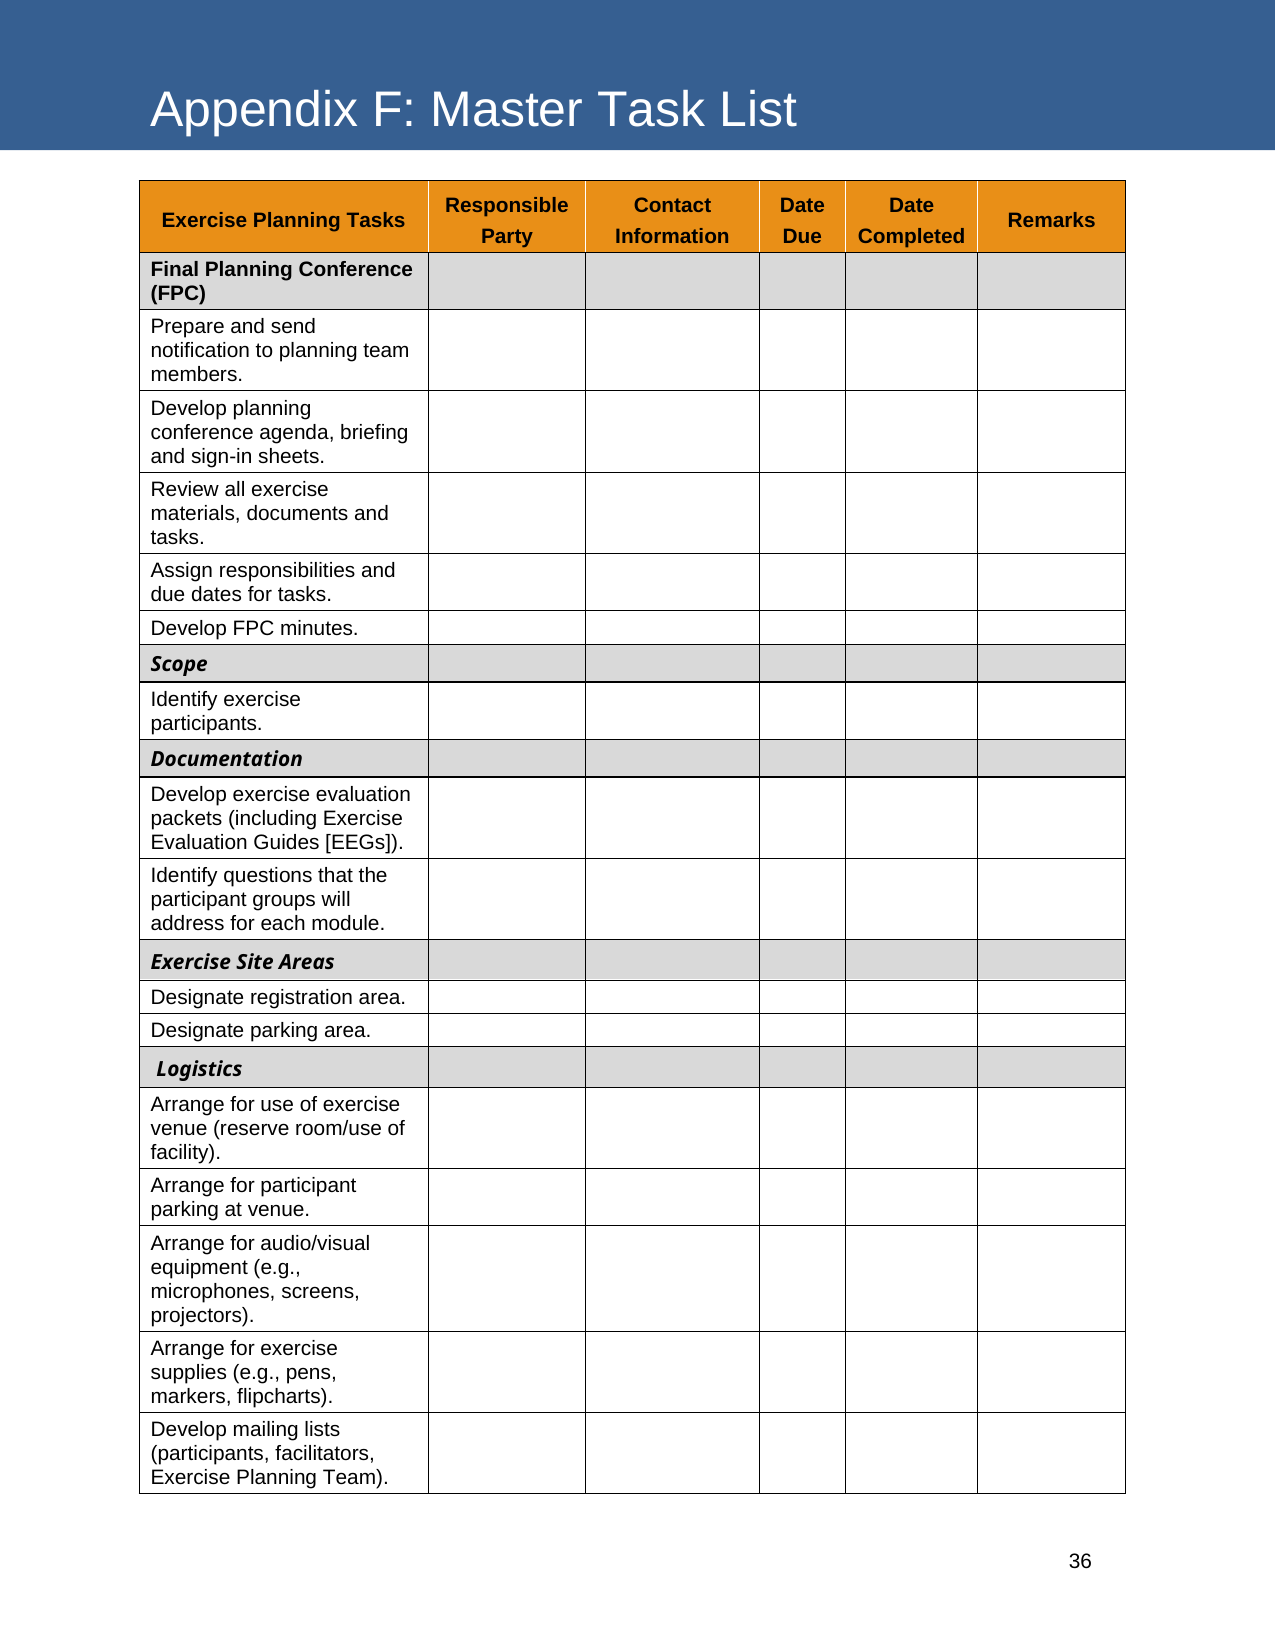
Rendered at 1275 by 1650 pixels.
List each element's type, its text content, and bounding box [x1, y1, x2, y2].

table_cell [760, 778, 845, 858]
table_cell [846, 1332, 977, 1412]
table_cell [429, 310, 585, 390]
table_cell [429, 683, 585, 739]
table_cell [978, 1047, 1125, 1087]
table_cell [846, 940, 977, 979]
table_cell [846, 391, 977, 472]
table_cell [978, 1169, 1125, 1225]
table_cell [429, 940, 585, 979]
table_cell [978, 1226, 1125, 1331]
table_cell [846, 1047, 977, 1087]
table_cell [586, 1332, 759, 1412]
table_cell Arrange for use of exercise venue (reserve room/use of facility). [140, 1088, 428, 1168]
table_cell [586, 740, 759, 776]
table_cell [760, 554, 845, 610]
table_cell [586, 1169, 759, 1225]
table_cell [846, 1169, 977, 1225]
table_cell [429, 1047, 585, 1087]
table_cell [760, 391, 845, 472]
table_cell [978, 683, 1125, 739]
table_header Contact Information [586, 181, 759, 252]
table_cell [429, 981, 585, 1013]
table_cell [760, 310, 845, 390]
table_cell [760, 859, 845, 939]
table_cell [586, 611, 759, 643]
table_cell [429, 1332, 585, 1412]
table_cell [429, 1413, 585, 1493]
table_cell [429, 1088, 585, 1168]
table_cell [846, 1014, 977, 1046]
table_cell Develop exercise evaluation packets (including Exercise Evaluation Guides [EEGs]). [140, 778, 428, 858]
table_cell [978, 981, 1125, 1013]
table_cell [978, 1332, 1125, 1412]
table_cell [760, 645, 845, 681]
table_cell [846, 981, 977, 1013]
table_cell [978, 253, 1125, 309]
table_cell [586, 940, 759, 979]
table_cell [429, 611, 585, 643]
table_cell [760, 1226, 845, 1331]
table_cell [760, 981, 845, 1013]
table_cell [586, 1047, 759, 1087]
table_cell Designate parking area. [140, 1014, 428, 1046]
table_cell [978, 473, 1125, 553]
table_cell [978, 310, 1125, 390]
table_cell Scope [140, 645, 428, 681]
table_cell Develop planning conference agenda, briefing and sign-in sheets. [140, 391, 428, 472]
table_cell [760, 611, 845, 643]
table_cell [760, 1169, 845, 1225]
table_cell [846, 645, 977, 681]
table_cell Identify questions that the participant groups will address for each module. [140, 859, 428, 939]
table_cell Prepare and send notification to planning team members. [140, 310, 428, 390]
table_cell [429, 554, 585, 610]
table_cell Exercise Site Areas [140, 940, 428, 979]
table_cell [429, 1169, 585, 1225]
table_cell [760, 1413, 845, 1493]
table_cell [846, 554, 977, 610]
table_header Date Completed [846, 181, 977, 252]
table_header Remarks [978, 181, 1125, 252]
table_cell Final Planning Conference (FPC) [140, 253, 428, 309]
table_cell [760, 940, 845, 979]
table_cell [978, 391, 1125, 472]
table_cell [429, 740, 585, 776]
table_cell [429, 391, 585, 472]
table_cell [586, 778, 759, 858]
table_cell [586, 1226, 759, 1331]
table_cell [586, 859, 759, 939]
table_cell [978, 1413, 1125, 1493]
table_cell [846, 611, 977, 643]
table_cell [846, 740, 977, 776]
table_cell [586, 1413, 759, 1493]
table_cell [846, 473, 977, 553]
table_cell Review all exercise materials, documents and tasks. [140, 473, 428, 553]
table_cell [586, 1014, 759, 1046]
table_cell [846, 310, 977, 390]
table_cell [978, 611, 1125, 643]
table_cell Develop FPC minutes. [140, 611, 428, 643]
table_header Exercise Planning Tasks [140, 181, 428, 252]
table_cell [978, 1014, 1125, 1046]
table_cell [978, 1088, 1125, 1168]
table_cell [978, 554, 1125, 610]
table_cell [586, 554, 759, 610]
table_cell [846, 253, 977, 309]
table_header Date Due [760, 181, 845, 252]
table_cell Logistics [140, 1047, 428, 1087]
table_cell [429, 1226, 585, 1331]
table_cell [846, 859, 977, 939]
table_cell [846, 1413, 977, 1493]
table_cell [586, 683, 759, 739]
table_cell [978, 940, 1125, 979]
table_cell [429, 859, 585, 939]
table_cell [978, 859, 1125, 939]
table_cell [760, 253, 845, 309]
table_cell [586, 473, 759, 553]
table_cell [978, 645, 1125, 681]
table_cell [586, 391, 759, 472]
table_cell Documentation [140, 740, 428, 776]
table_cell [760, 1047, 845, 1087]
table_cell [760, 683, 845, 739]
table_cell [586, 310, 759, 390]
table_cell [760, 473, 845, 553]
table_cell [760, 740, 845, 776]
table_cell [846, 1226, 977, 1331]
table_cell [429, 1014, 585, 1046]
table_cell [846, 1088, 977, 1168]
table_cell [586, 253, 759, 309]
table_header Responsible Party [429, 181, 585, 252]
table_cell Identify exercise participants. [140, 683, 428, 739]
table_cell [978, 740, 1125, 776]
table_cell [760, 1332, 845, 1412]
table_cell Assign responsibilities and due dates for tasks. [140, 554, 428, 610]
table_cell [846, 683, 977, 739]
table_cell [429, 253, 585, 309]
table_cell [586, 981, 759, 1013]
table_cell [429, 778, 585, 858]
table_cell [846, 778, 977, 858]
table_cell Arrange for audio/visual equipment (e.g., microphones, screens, projectors). [140, 1226, 428, 1331]
table_cell [978, 778, 1125, 858]
table_cell [586, 645, 759, 681]
table_cell Designate registration area. [140, 981, 428, 1013]
table_cell Develop mailing lists (participants, facilitators, Exercise Planning Team). [140, 1413, 428, 1493]
table_cell [760, 1088, 845, 1168]
table_cell Arrange for exercise supplies (e.g., pens, markers, flipcharts). [140, 1332, 428, 1412]
table_cell Arrange for participant parking at venue. [140, 1169, 428, 1225]
table_cell [586, 1088, 759, 1168]
table_cell [429, 473, 585, 553]
table_cell [429, 645, 585, 681]
table_cell [760, 1014, 845, 1046]
